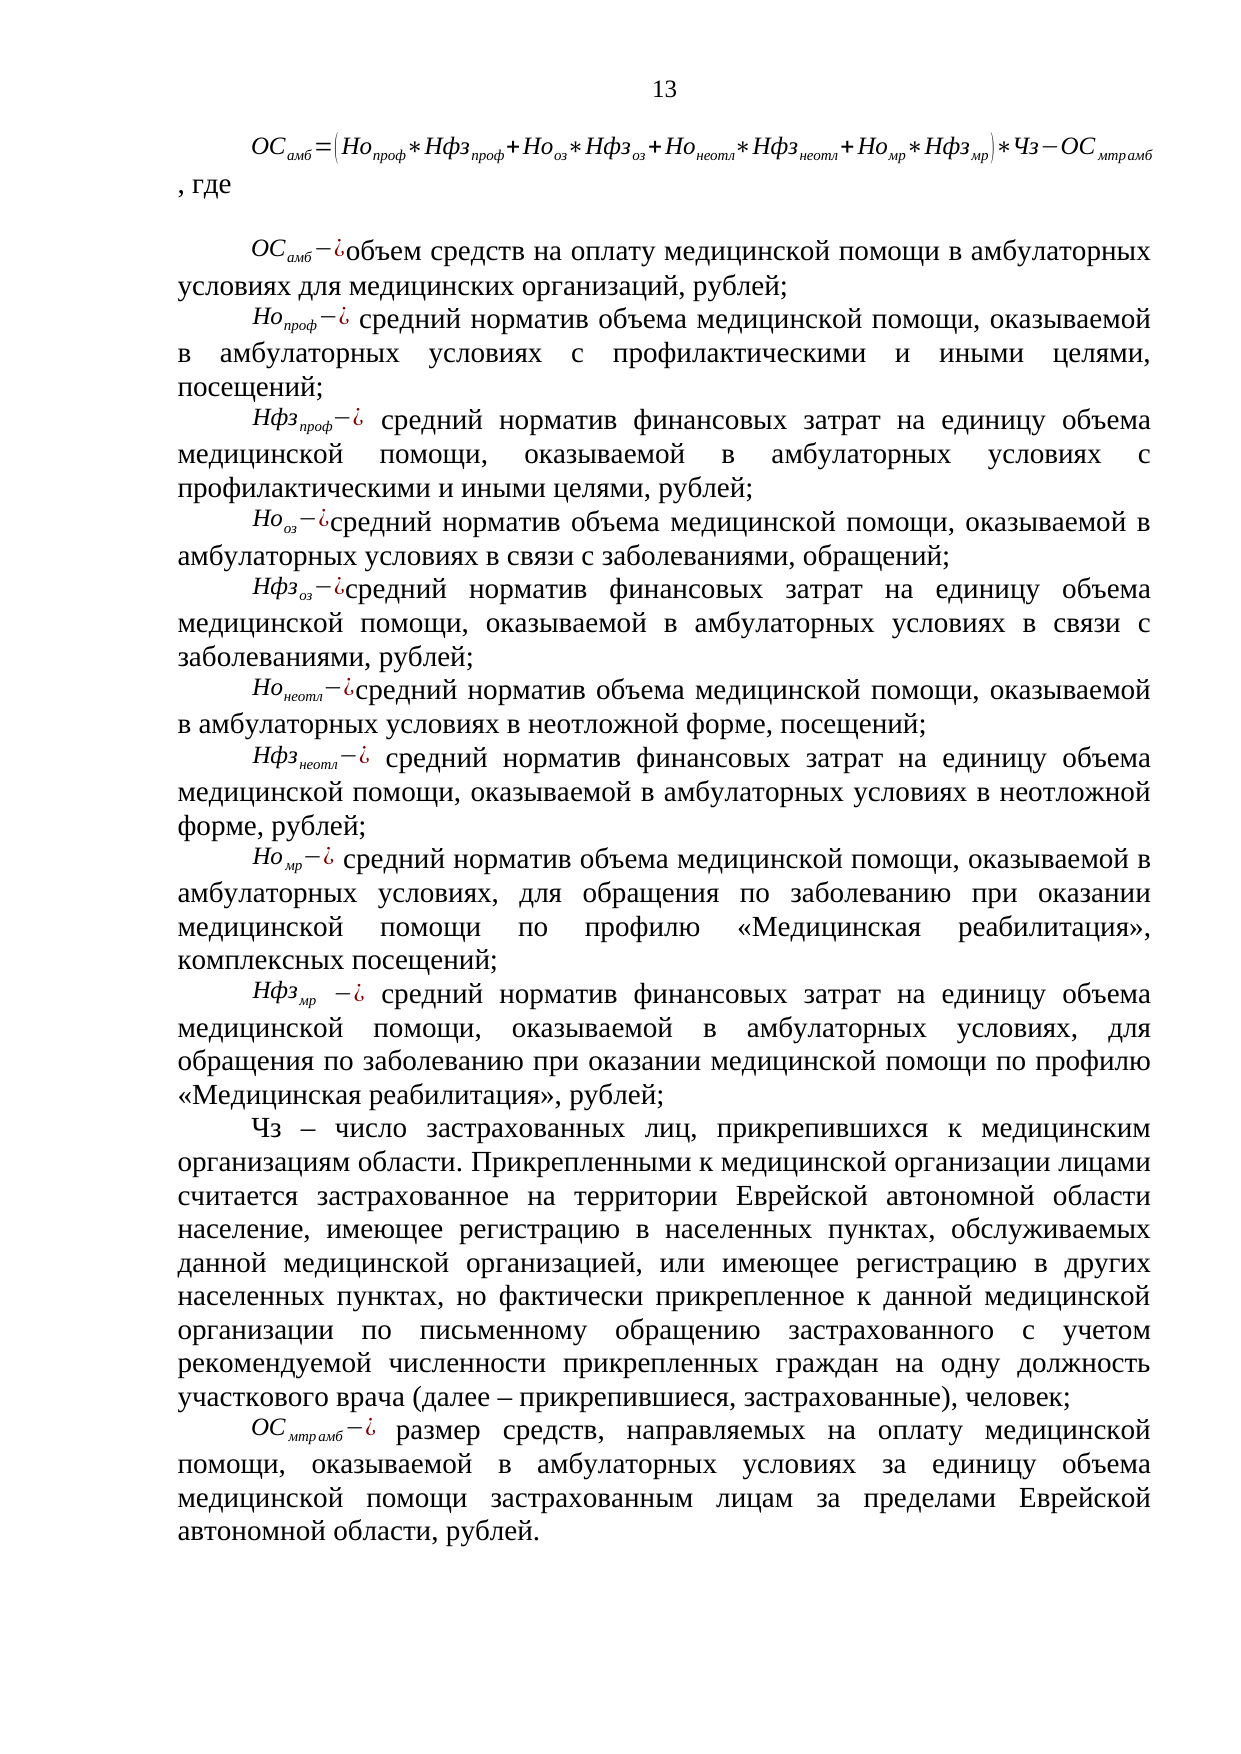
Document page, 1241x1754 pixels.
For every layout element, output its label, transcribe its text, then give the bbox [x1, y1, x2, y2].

text средний норматив финансовых затрат на единицу объема медицинской помощи, оказываемой в амбулаторных условиях с профилактическими и иными целями, рублей; [177, 402, 1152, 504]
text средний норматив объема медицинской помощи, оказываемой в амбулаторных условиях в неотложной форме, посещений; [177, 672, 1152, 740]
text средний норматив объема медицинской помощи, оказываемой в амбулаторных условиях в связи с заболеваниями, обращений; [177, 504, 1152, 571]
text средний норматив объема медицинской помощи, оказываемой в амбулаторных условиях, для обращения по заболеванию при оказании медицинской помощи по профилю «Медицинская реабилитация», комплексных посещений; [177, 841, 1152, 976]
list объем средств на оплату медицинской помощи в амбулаторных условиях для медицинских организаций, рублей; [177, 233, 1152, 301]
text средний норматив финансовых затрат на единицу объема медицинской помощи, оказываемой в амбулаторных условиях в связи с заболеваниями, рублей; [177, 571, 1152, 672]
text размер средств, направляемых на оплату медицинской помощи, оказываемой в амбулаторных условиях за единицу объема медицинской помощи застрахованным лицам за пределами Еврейской автономной области, рублей. [177, 1412, 1152, 1547]
text средний норматив объема медицинской помощи, оказываемой в амбулаторных условиях с профилактическими и иными целями, посещений; [177, 301, 1152, 402]
text Чз – число застрахованных лиц, прикрепившихся к медицинским организациям области. Прикрепленными к медицинской организации лицами считается застрахованное на территории Еврейской автономной области население, имеющее регистрацию в населенных пунктах, обслуживаемых данной медицинской организацией, или имеющее регистрацию в других населенных пунктах, но фактически прикрепленное к данной медицинской организации по письменному обращению застрахованного с учетом рекомендуемой численности прикрепленных граждан на одну должность участкового врача (далее – прикрепившиеся, застрахованные), человек; [177, 1111, 1152, 1412]
text средний норматив финансовых затрат на единицу объема медицинской помощи, оказываемой в амбулаторных условиях, для обращения по заболеванию при оказании медицинской помощи по профилю «Медицинская реабилитация», рублей; [177, 976, 1152, 1111]
text средний норматив финансовых затрат на единицу объема медицинской помощи, оказываемой в амбулаторных условиях в неотложной форме, рублей; [177, 740, 1152, 841]
text , где [177, 131, 1152, 199]
